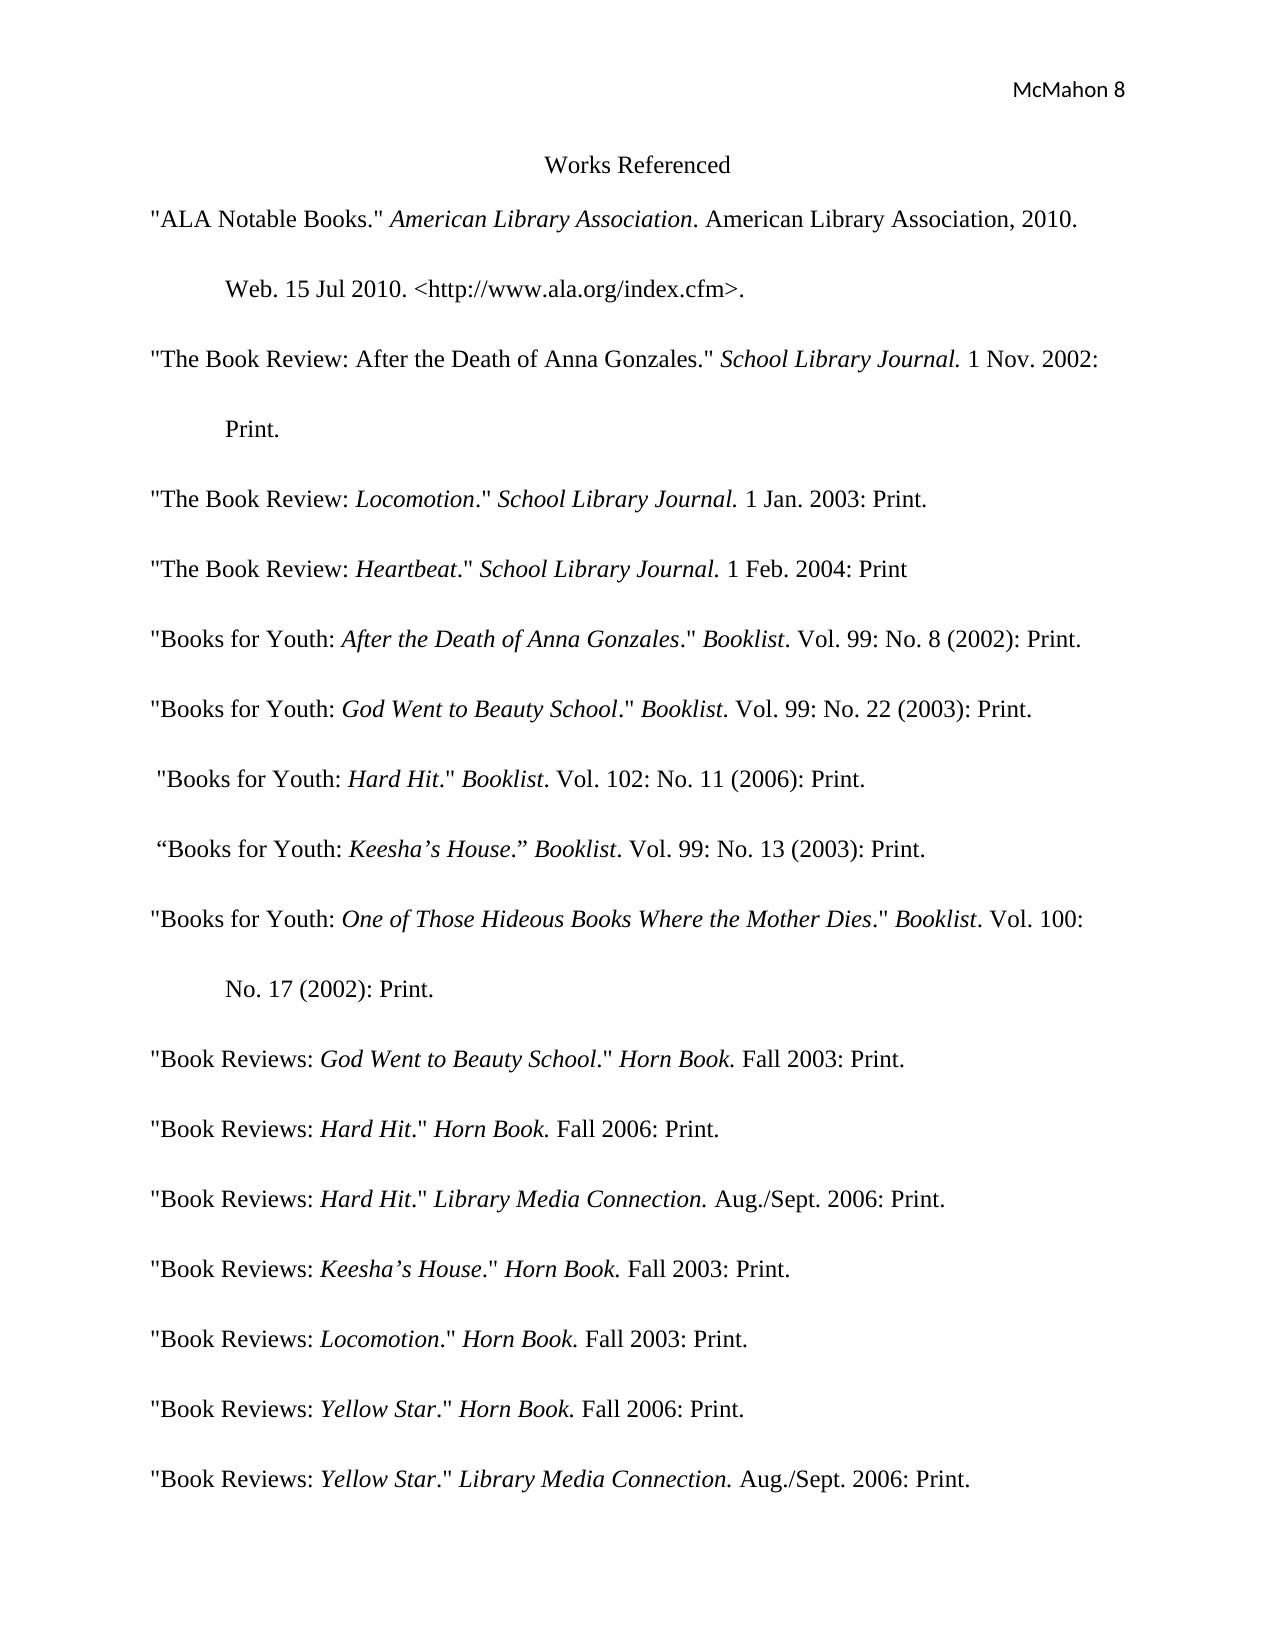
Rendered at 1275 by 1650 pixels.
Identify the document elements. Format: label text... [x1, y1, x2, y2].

text "Book Reviews: Hard Hit." Horn Book. Fall 2006: Print. [150, 1114, 1125, 1143]
text "Book Reviews: Locomotion." Horn Book. Fall 2003: Print. [150, 1324, 1125, 1353]
text "Book Reviews: Yellow Star." Horn Book. Fall 2006: Print. [150, 1394, 1125, 1423]
text "Books for Youth: God Went to Beauty School." Booklist. Vol. 99: No. 22 (2003): Print. [150, 694, 1125, 723]
text No. 17 (2002): Print. [150, 974, 1125, 1003]
text "Books for Youth: Hard Hit." Booklist. Vol. 102: No. 11 (2006): Print. [150, 764, 1125, 793]
text "ALA Notable Books." American Library Association. American Library Association, 2010. [150, 204, 1125, 233]
text "Book Reviews: Keesha’s House." Horn Book. Fall 2003: Print. [150, 1254, 1125, 1283]
text "Book Reviews: God Went to Beauty School." Horn Book. Fall 2003: Print. [150, 1044, 1125, 1073]
text Print. [150, 414, 1125, 443]
text "Books for Youth: After the Death of Anna Gonzales." Booklist. Vol. 99: No. 8 (2002): Print. [150, 624, 1125, 653]
text "The Book Review: Locomotion." School Library Journal. 1 Jan. 2003: Print. [150, 484, 1125, 513]
text Web. 15 Jul 2010. <http://www.ala.org/index.cfm>. [150, 274, 1125, 303]
text “Books for Youth: Keesha’s House.” Booklist. Vol. 99: No. 13 (2003): Print. [150, 834, 1125, 863]
text "The Book Review: After the Death of Anna Gonzales." School Library Journal. 1 Nov. 2002: [150, 344, 1125, 373]
text "The Book Review: Heartbeat." School Library Journal. 1 Feb. 2004: Print [150, 554, 1125, 583]
text Works Referenced [150, 150, 1125, 179]
text "Books for Youth: One of Those Hideous Books Where the Mother Dies." Booklist. Vol. 100: [150, 904, 1125, 933]
text "Book Reviews: Hard Hit." Library Media Connection. Aug./Sept. 2006: Print. [150, 1184, 1125, 1213]
text "Book Reviews: Yellow Star." Library Media Connection. Aug./Sept. 2006: Print. [150, 1464, 1125, 1493]
